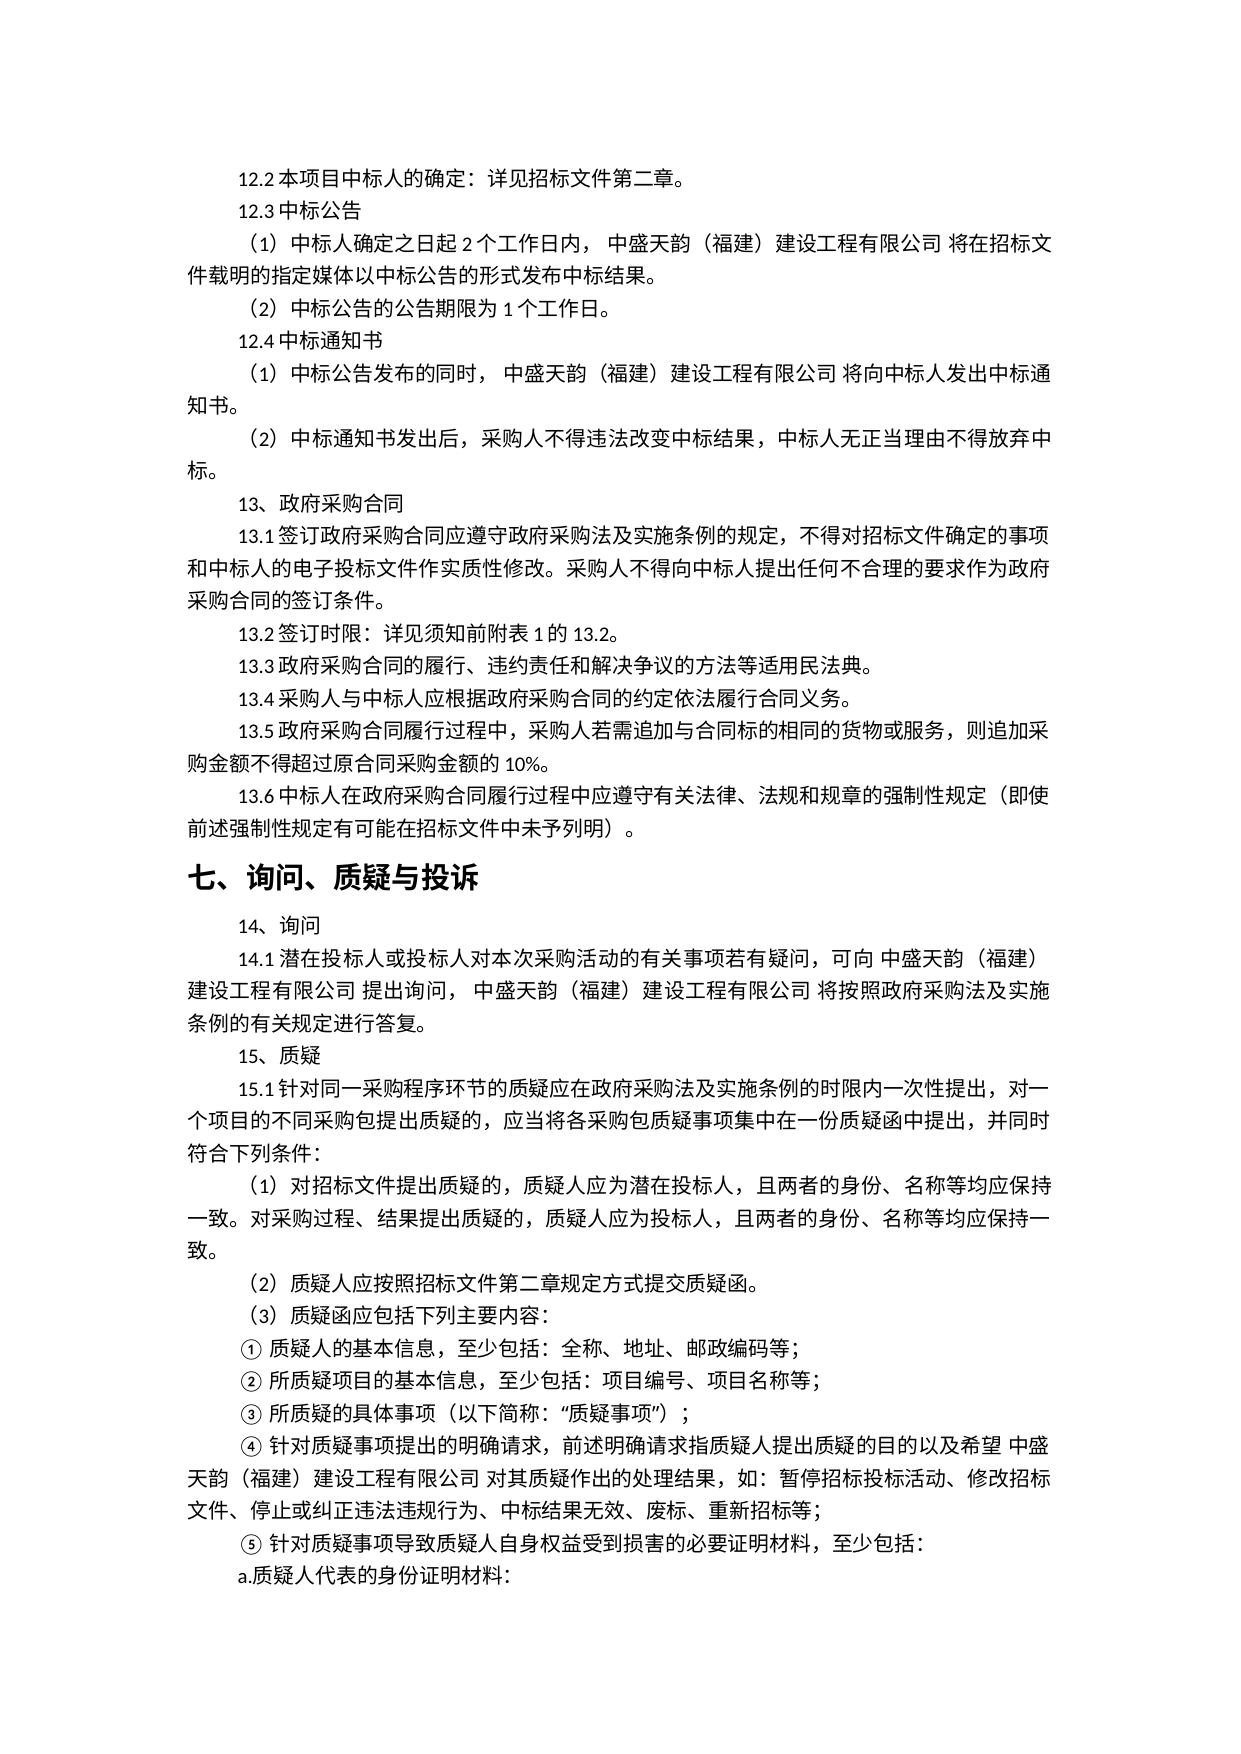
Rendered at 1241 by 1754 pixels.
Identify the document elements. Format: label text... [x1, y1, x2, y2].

text 14、询问 [187, 909, 1053, 942]
text ③所质疑的具体事项（以下简称：“质疑事项”）； [187, 1397, 1053, 1429]
text a.质疑人代表的身份证明材料： [187, 1559, 1053, 1592]
text 13.6中标人在政府采购合同履行过程中应遵守有关法律、法规和规章的强制性规定（即使前述强制性规定有可能在招标文件中未予列明）。 [187, 779, 1053, 844]
text ④针对质疑事项提出的明确请求，前述明确请求指质疑人提出质疑的目的以及希望 中盛天韵（福建）建设工程有限公司 对其质疑作出的处理结果，如：暂停招标投标活动、修改招标文件、停止或纠正违法违规行为、中标结果无效、废标、重新招标等； [187, 1429, 1053, 1527]
text 14.1潜在投标人或投标人对本次采购活动的有关事项若有疑问，可向 中盛天韵（福建）建设工程有限公司 提出询问， 中盛天韵（福建）建设工程有限公司 将按照政府采购法及实施条例的有关规定进行答复。 [187, 942, 1053, 1039]
text （2）中标通知书发出后，采购人不得违法改变中标结果，中标人无正当理由不得放弃中标。 [187, 422, 1053, 487]
text （1）中标人确定之日起2个工作日内， 中盛天韵（福建）建设工程有限公司 将在招标文件载明的指定媒体以中标公告的形式发布中标结果。 [187, 227, 1053, 292]
text 15.1针对同一采购程序环节的质疑应在政府采购法及实施条例的时限内一次性提出，对一个项目的不同采购包提出质疑的，应当将各采购包质疑事项集中在一份质疑函中提出，并同时符合下列条件： [187, 1072, 1053, 1169]
text 12.4中标通知书 [187, 324, 1053, 357]
text ②所质疑项目的基本信息，至少包括：项目编号、项目名称等； [187, 1364, 1053, 1397]
text ①质疑人的基本信息，至少包括：全称、地址、邮政编码等； [187, 1332, 1053, 1364]
text 13、政府采购合同 [187, 487, 1053, 519]
text （1）对招标文件提出质疑的，质疑人应为潜在投标人，且两者的身份、名称等均应保持一致。对采购过程、结果提出质疑的，质疑人应为投标人，且两者的身份、名称等均应保持一致。 [187, 1169, 1053, 1267]
text 13.4采购人与中标人应根据政府采购合同的约定依法履行合同义务。 [187, 682, 1053, 714]
text 13.5政府采购合同履行过程中，采购人若需追加与合同标的相同的货物或服务，则追加采购金额不得超过原合同采购金额的10%。 [187, 714, 1053, 779]
text 12.2本项目中标人的确定：详见招标文件第二章。 [187, 162, 1053, 194]
text （3）质疑函应包括下列主要内容： [187, 1299, 1053, 1332]
text 13.2签订时限：详见须知前附表1的13.2。 [187, 617, 1053, 649]
text （2）质疑人应按照招标文件第二章规定方式提交质疑函。 [187, 1267, 1053, 1299]
text 13.3政府采购合同的履行、违约责任和解决争议的方法等适用民法典。 [187, 649, 1053, 682]
text （2）中标公告的公告期限为1个工作日。 [187, 292, 1053, 324]
text ⑤针对质疑事项导致质疑人自身权益受到损害的必要证明材料，至少包括： [187, 1527, 1053, 1559]
text 13.1签订政府采购合同应遵守政府采购法及实施条例的规定，不得对招标文件确定的事项和中标人的电子投标文件作实质性修改。采购人不得向中标人提出任何不合理的要求作为政府采购合同的签订条件。 [187, 519, 1053, 617]
text 七、询问、质疑与投诉 [187, 844, 1053, 909]
text 12.3中标公告 [187, 194, 1053, 227]
text 15、质疑 [187, 1039, 1053, 1072]
text （1）中标公告发布的同时， 中盛天韵（福建）建设工程有限公司 将向中标人发出中标通知书。 [187, 357, 1053, 422]
